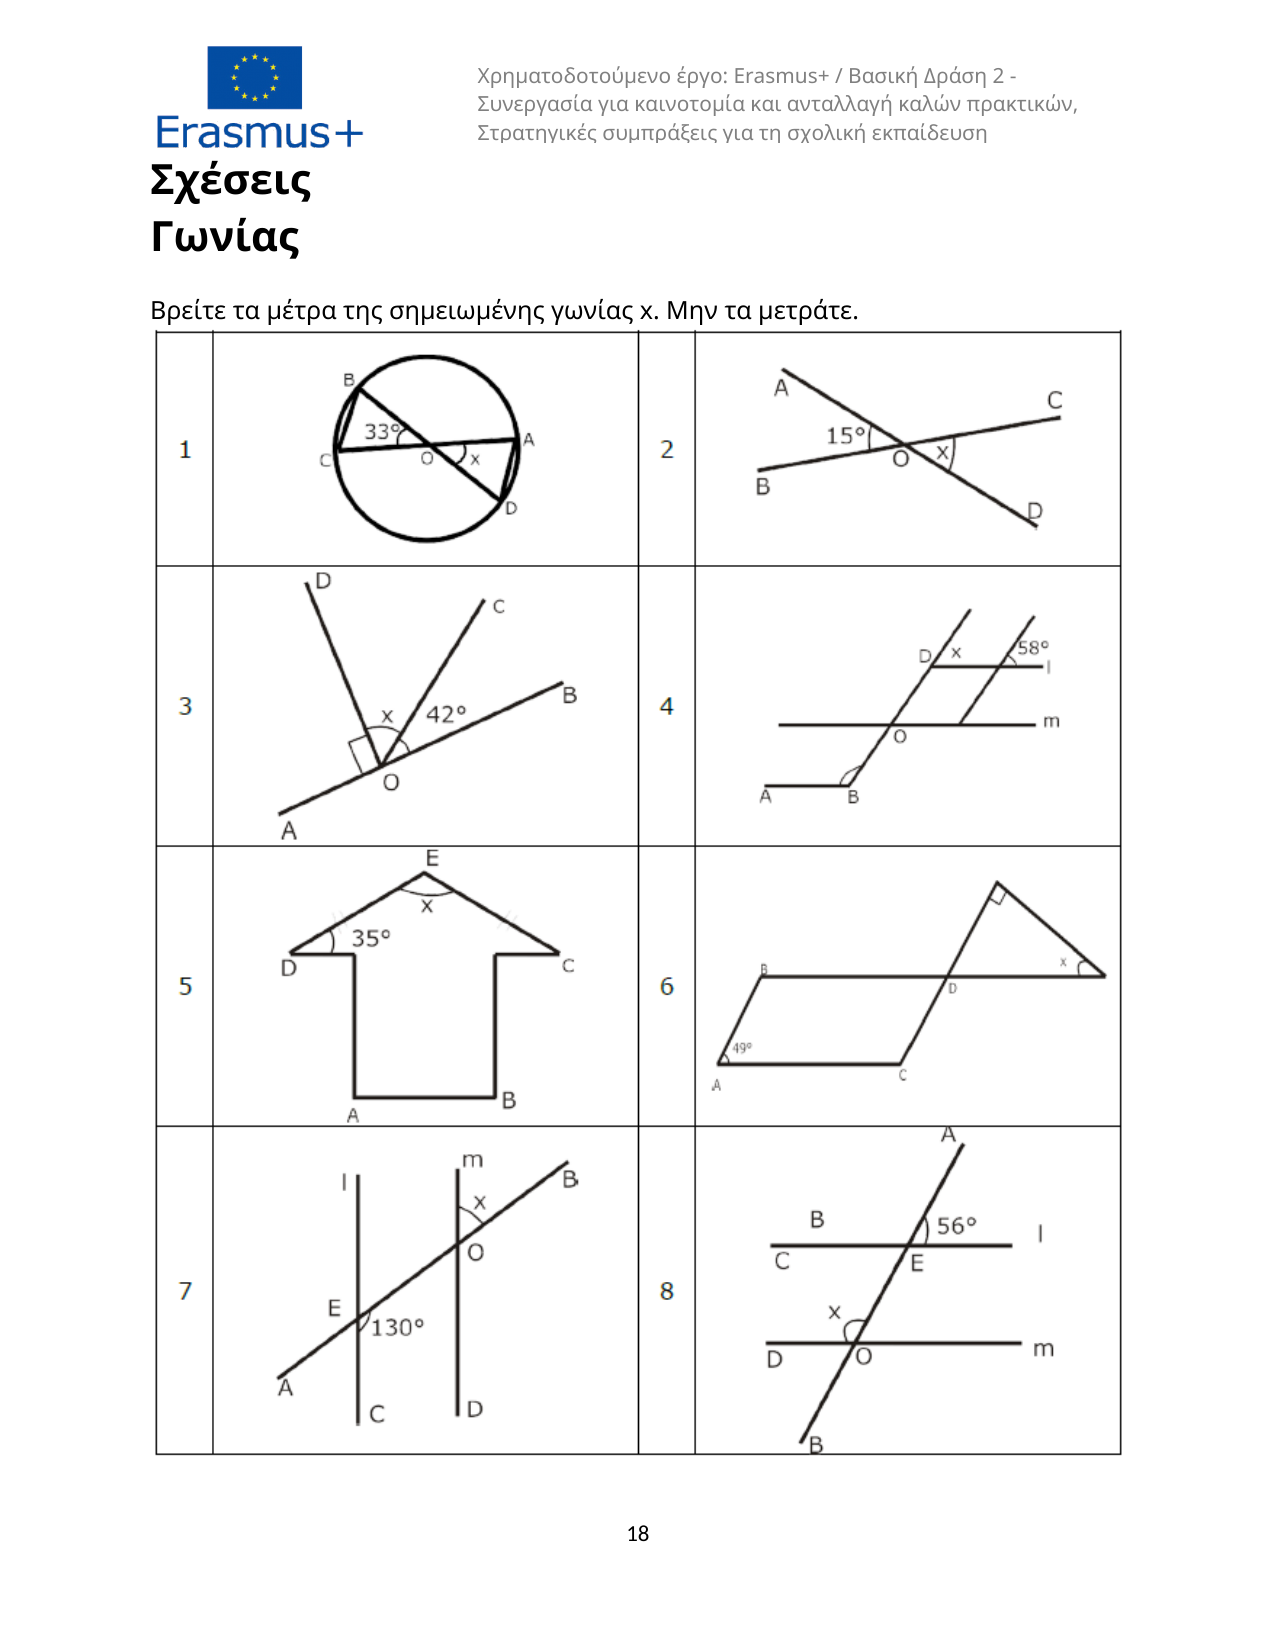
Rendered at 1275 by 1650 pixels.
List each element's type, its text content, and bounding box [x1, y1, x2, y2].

picture [150, 28, 366, 150]
picture [150, 326, 1125, 1461]
text Βρείτε τα μέτρα της σημειωμένης γωνίας x. Μην τα μετράτε. [150, 292, 1125, 326]
text Σχέσεις Γωνίας [150, 150, 1125, 263]
